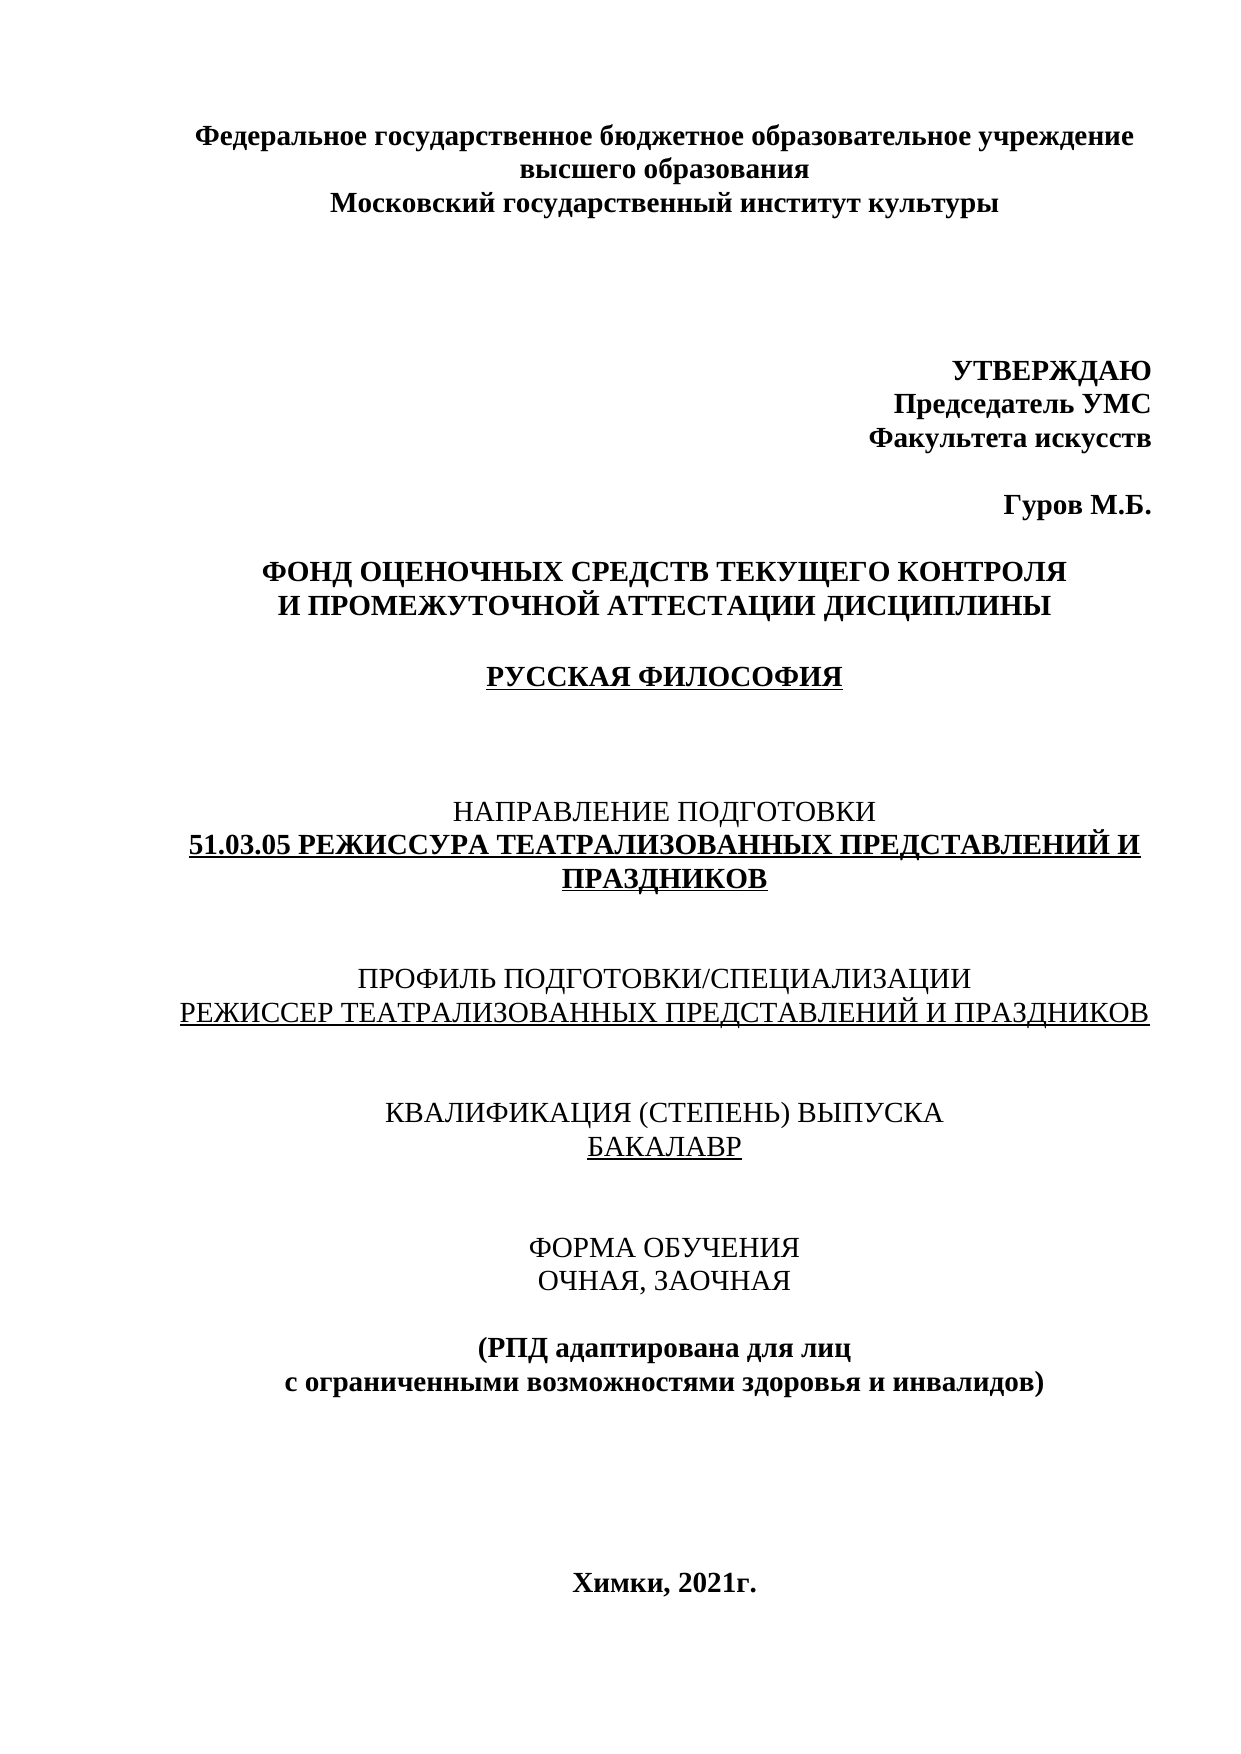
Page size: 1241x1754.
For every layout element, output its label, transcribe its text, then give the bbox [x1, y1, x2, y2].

text высшего образования [177, 152, 1152, 185]
text ПРОФИЛЬ ПОДГОТОВКИ/СПЕЦИАЛИЗАЦИИ [177, 961, 1152, 995]
text Факультета искусств [177, 420, 1152, 453]
text РУССКАЯ ФИЛОСОФИЯ [177, 659, 1152, 693]
text 51.03.05 РЕЖИССУРА ТЕАТРАЛИЗОВАННЫХ ПРЕДСТАВЛЕНИЙ И ПРАЗДНИКОВ [177, 827, 1152, 894]
text с ограниченными возможностями здоровья и инвалидов) [177, 1364, 1152, 1397]
text Химки, 2021г. [177, 1565, 1152, 1599]
text ФОРМА ОБУЧЕНИЯ [177, 1230, 1152, 1263]
text РЕЖИССЕР ТЕАТРАЛИЗОВАННЫХ ПРЕДСТАВЛЕНИЙ И ПРАЗДНИКОВ [177, 995, 1152, 1028]
text УТВЕРЖДАЮ [177, 353, 1152, 386]
text КВАЛИФИКАЦИЯ (СТЕПЕНЬ) ВЫПУСКА [177, 1096, 1152, 1129]
text ФОНД ОЦЕНОЧНЫХ СРЕДСТВ ТЕКУЩЕГО КОНТРОЛЯ [177, 554, 1152, 588]
text (РПД адаптирована для лиц [177, 1330, 1152, 1364]
text ОЧНАЯ, ЗАОЧНАЯ [177, 1263, 1152, 1297]
text И ПРОМЕЖУТОЧНОЙ АТТЕСТАЦИИ ДИСЦИПЛИНЫ [177, 588, 1152, 659]
text БАКАЛАВР [177, 1129, 1152, 1163]
text Гуров М.Б. [177, 487, 1152, 521]
text Федеральное государственное бюджетное образовательное учреждение [177, 118, 1152, 152]
text НАПРАВЛЕНИЕ ПОДГОТОВКИ [177, 794, 1152, 827]
text Председатель УМС [177, 386, 1152, 420]
text Московский государственный институт культуры [177, 185, 1152, 219]
